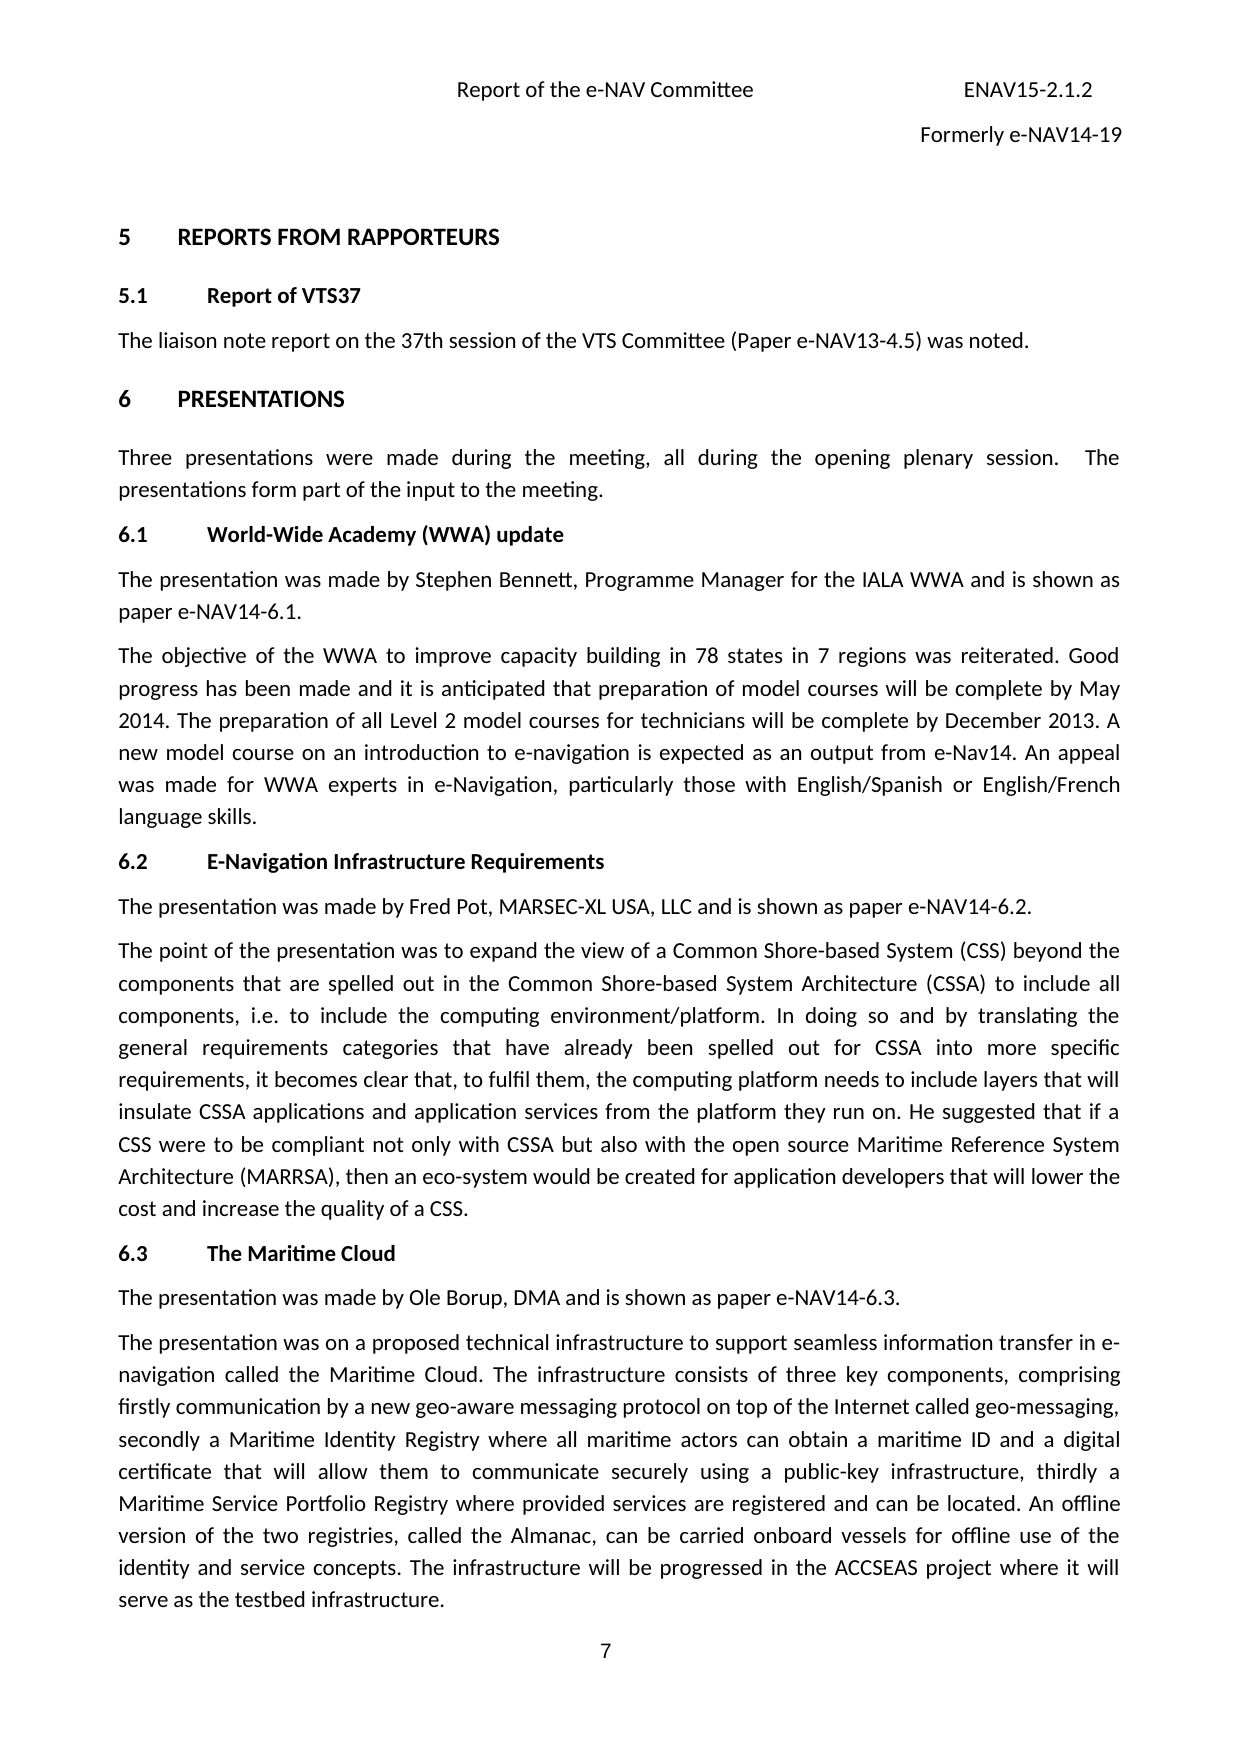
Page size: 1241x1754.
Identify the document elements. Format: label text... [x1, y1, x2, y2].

subtitle Report of VTS37 [118, 281, 1122, 309]
subtitle reports from rapporteurs [118, 221, 1122, 252]
subtitle Presentations [118, 383, 1122, 414]
text The presentation was made by Stephen Bennett, Programme Manager for the IALA WWA and is shown as paper e-NAV14-6.1. [118, 565, 1122, 625]
subtitle World-Wide Academy (WWA) update [118, 520, 1122, 548]
text The liaison note report on the 37th session of the VTS Committee (Paper e-NAV13-4.5) was noted. [118, 326, 1122, 354]
text The presentation was made by Ole Borup, DMA and is shown as paper e-NAV14-6.3. [118, 1283, 1122, 1311]
text The presentation was on a proposed technical infrastructure to support seamless information transfer in e-navigation called the Maritime Cloud. The infrastructure consists of three key components, comprising firstly communication by a new geo-aware messaging protocol on top of the Internet called geo-messaging, secondly a Maritime Identity Registry where all maritime actors can obtain a maritime ID and a digital certificate that will allow them to communicate securely using a public-key infrastructure, thirdly a Maritime Service Portfolio Registry where provided services are registered and can be located. An offline version of the two registries, called the Almanac, can be carried onboard vessels for offline use of the identity and service concepts. The infrastructure will be progressed in the ACCSEAS project where it will serve as the testbed infrastructure. [118, 1328, 1122, 1614]
subtitle E-Navigation Infrastructure Requirements [118, 847, 1122, 875]
subtitle The Maritime Cloud [118, 1239, 1122, 1267]
text The point of the presentation was to expand the view of a Common Shore-based System (CSS) beyond the components that are spelled out in the Common Shore-based System Architecture (CSSA) to include all components, i.e. to include the computing environment/platform. In doing so and by translating the general requirements categories that have already been spelled out for CSSA into more specific requirements, it becomes clear that, to fulfil them, the computing platform needs to include layers that will insulate CSSA applications and application services from the platform they run on. He suggested that if a CSS were to be compliant not only with CSSA but also with the open source Maritime Reference System Architecture (MARRSA), then an eco-system would be created for application developers that will lower the cost and increase the quality of a CSS. [118, 937, 1122, 1222]
text The objective of the WWA to improve capacity building in 78 states in 7 regions was reiterated. Good progress has been made and it is anticipated that preparation of model courses will be complete by May 2014. The preparation of all Level 2 model courses for technicians will be complete by December 2013. A new model course on an introduction to e-navigation is expected as an output from e-Nav14. An appeal was made for WWA experts in e-Navigation, particularly those with English/Spanish or English/French language skills. [118, 642, 1122, 831]
text The presentation was made by Fred Pot, MARSEC-XL USA, LLC and is shown as paper e-NAV14-6.2. [118, 892, 1122, 920]
text Three presentations were made during the meeting, all during the opening plenary session. The presentations form part of the input to the meeting. [118, 443, 1122, 503]
